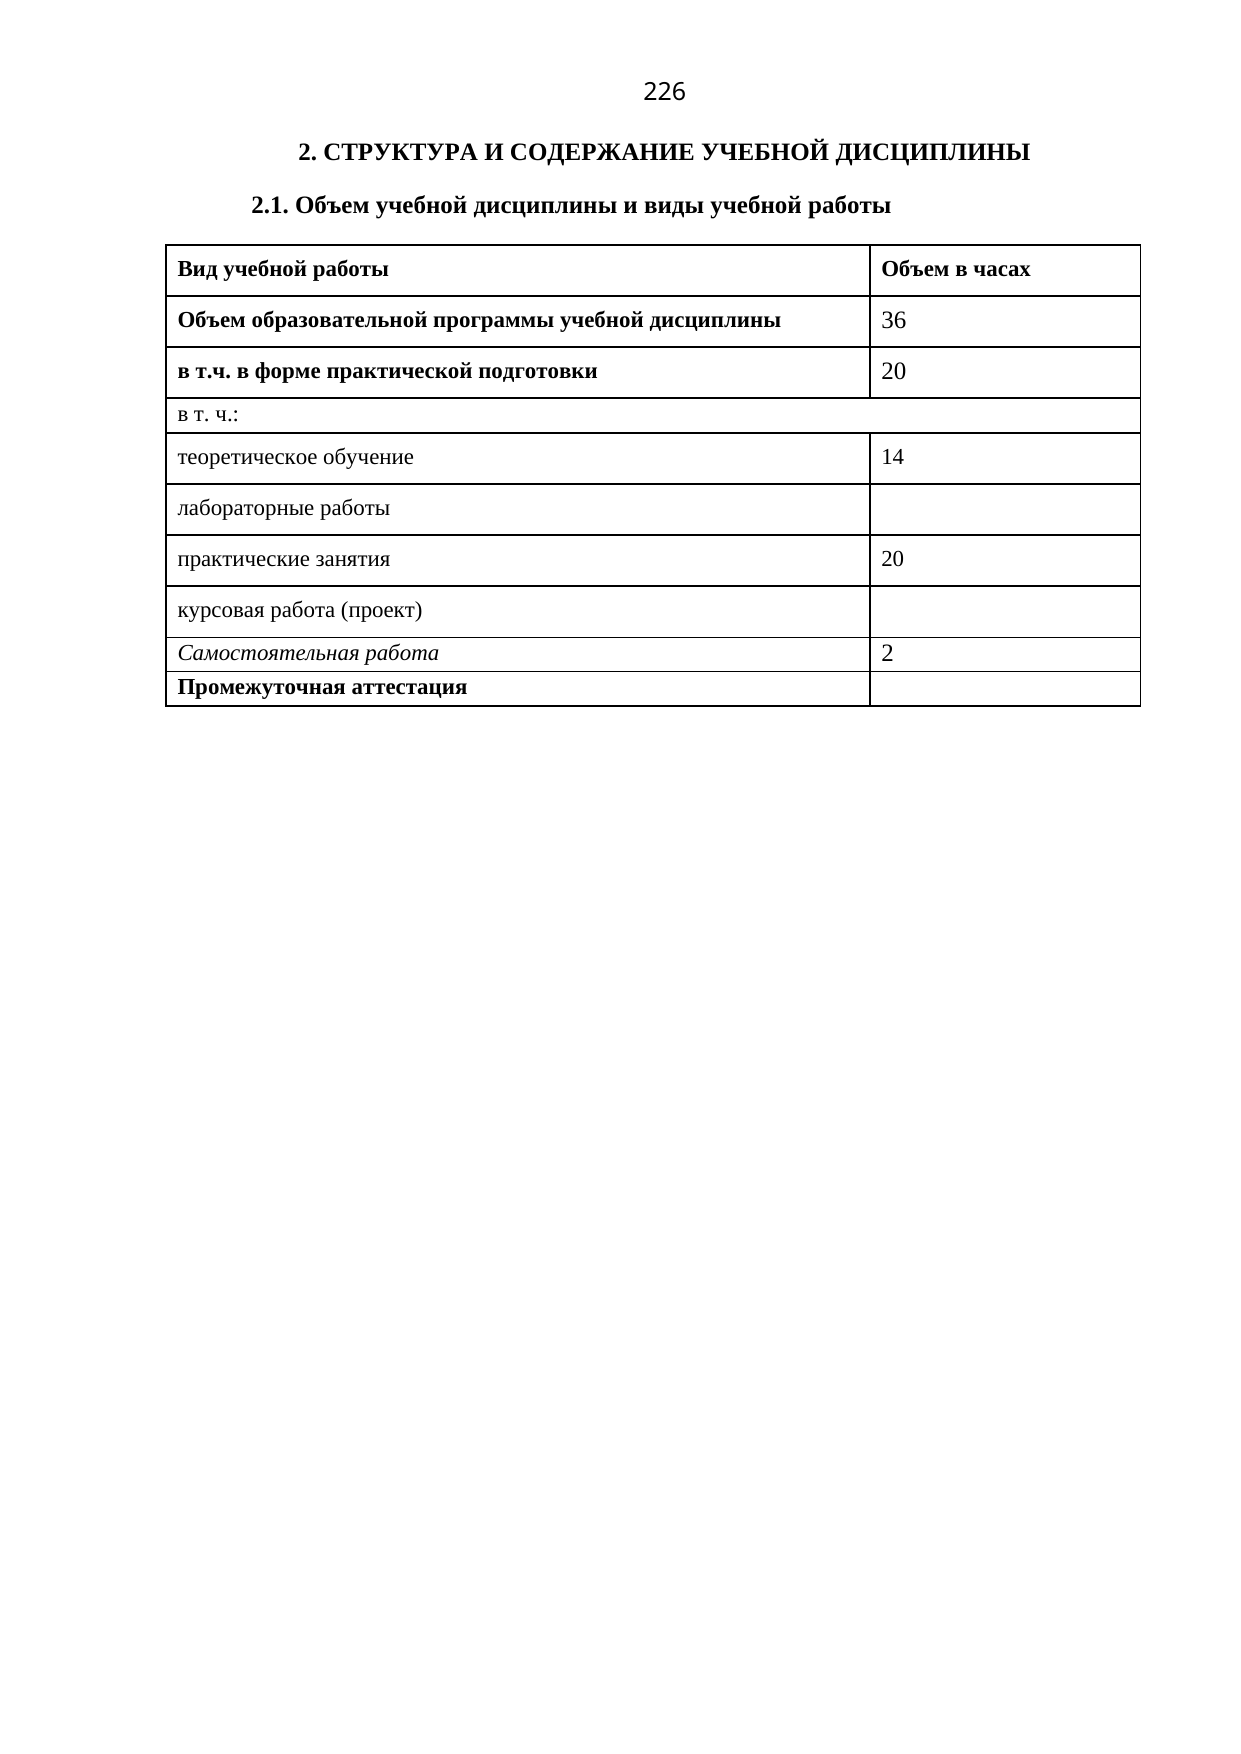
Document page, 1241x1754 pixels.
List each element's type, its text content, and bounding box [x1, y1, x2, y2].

text 2. СТРУКТУРА И СОДЕРЖАНИЕ УЧЕБНОЙ ДИСЦИПЛИНЫ [177, 137, 1152, 165]
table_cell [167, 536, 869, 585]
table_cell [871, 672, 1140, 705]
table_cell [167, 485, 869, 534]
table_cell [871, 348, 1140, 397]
text 2.1. Объем учебной дисциплины и виды учебной работы [177, 190, 1152, 219]
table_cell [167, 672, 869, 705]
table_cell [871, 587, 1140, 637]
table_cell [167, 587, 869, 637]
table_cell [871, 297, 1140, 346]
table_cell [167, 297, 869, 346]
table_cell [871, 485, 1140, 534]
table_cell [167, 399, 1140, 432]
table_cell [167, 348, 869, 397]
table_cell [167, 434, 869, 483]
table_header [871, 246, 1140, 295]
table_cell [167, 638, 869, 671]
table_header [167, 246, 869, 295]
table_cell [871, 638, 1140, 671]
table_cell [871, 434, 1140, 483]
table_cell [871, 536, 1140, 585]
